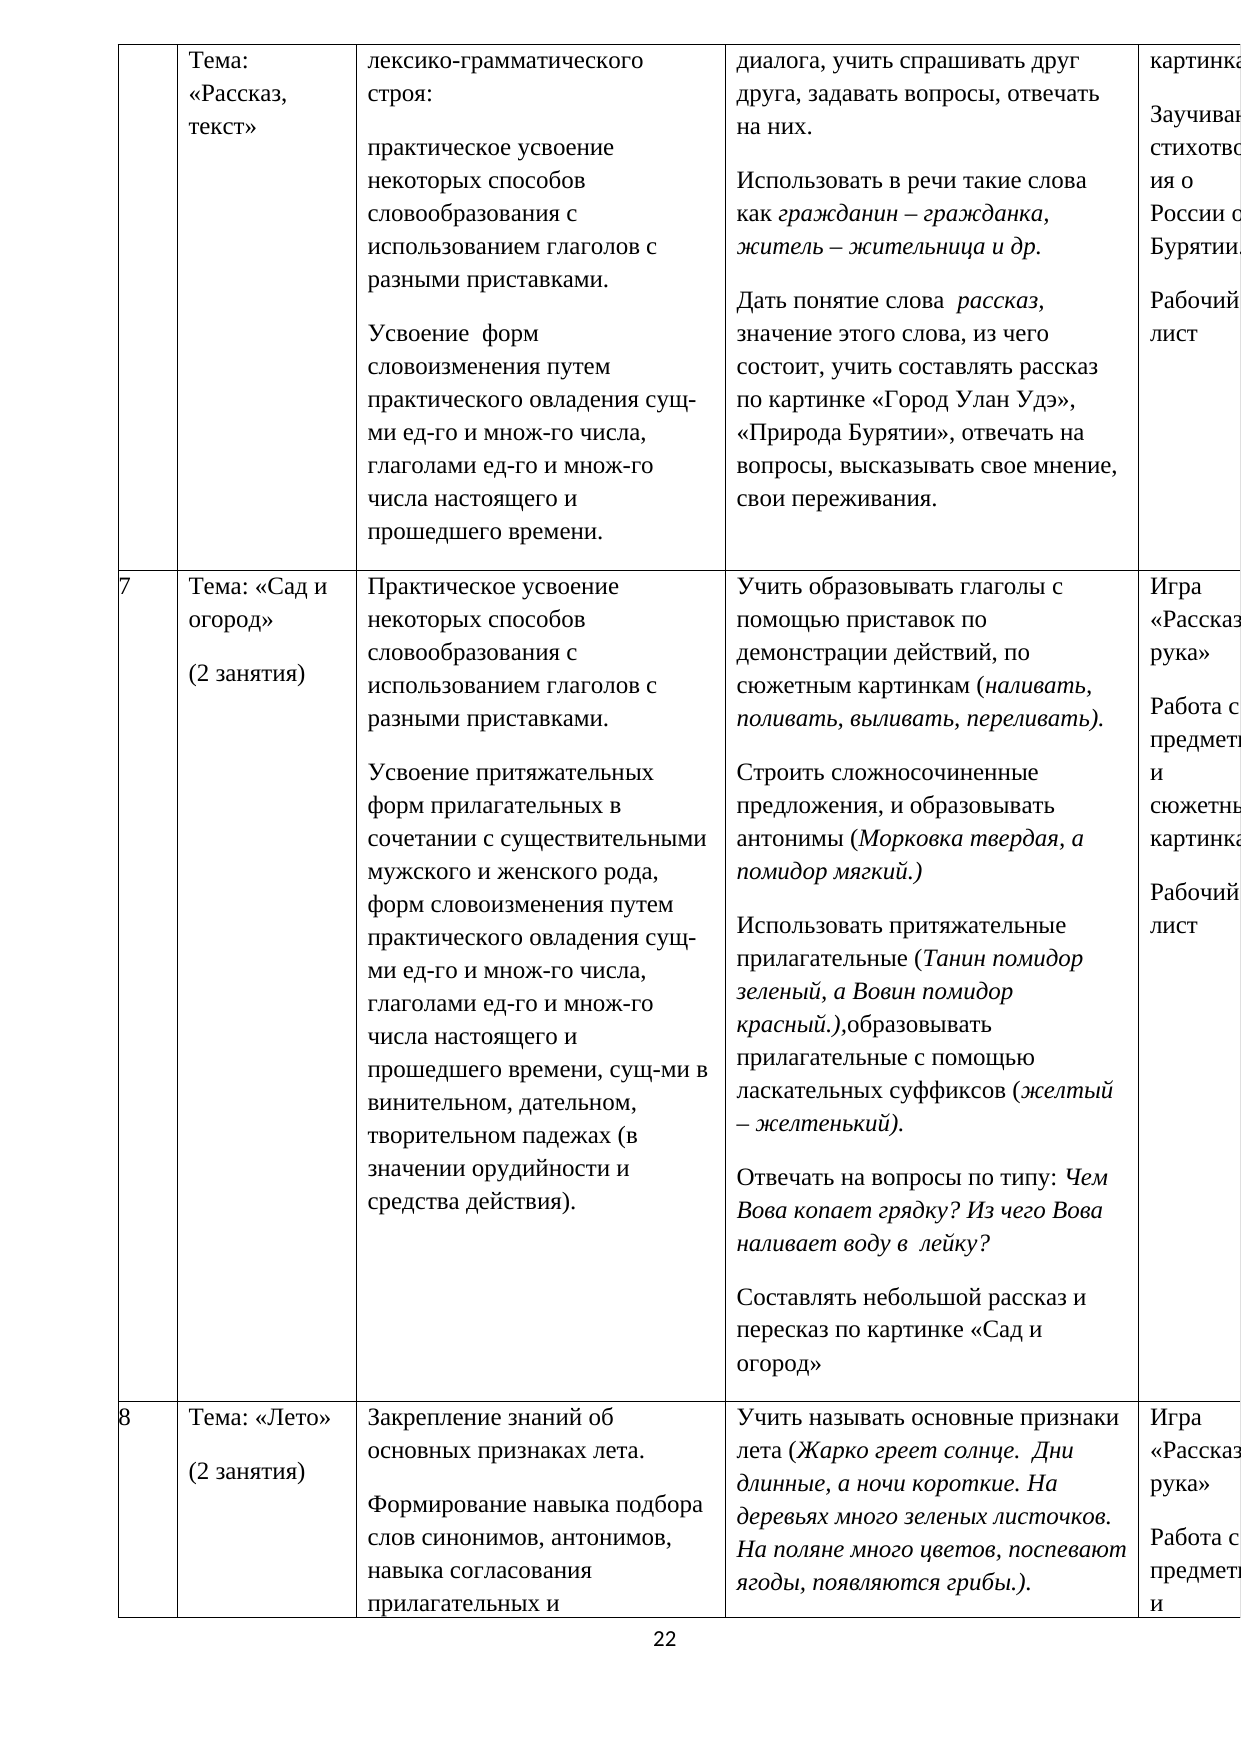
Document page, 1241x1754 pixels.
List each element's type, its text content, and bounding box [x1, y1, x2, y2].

table_cell 7 [119, 571, 177, 1401]
table_cell 6 [119, 45, 177, 570]
table_cell Игра «Рассказ – рука» Работа с предметными сюжетными картинками. Рабочий лист [1139, 571, 1240, 1401]
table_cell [357, 45, 725, 570]
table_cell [357, 1402, 725, 1617]
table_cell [178, 45, 356, 570]
table_cell Тема: «Сад и огород» (2 занятия) [178, 571, 356, 1401]
table_cell 8 [119, 1402, 177, 1617]
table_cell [1139, 45, 1240, 570]
table_cell Учить образовывать глаголы с помощью приставок по демонстрации действий, по сюжетным картинкам (наливать, поливать, выливать, переливать). Строить сложносочиненные предложения, и образовывать антонимы (Морковка твердая, а помидор мягкий.) Использовать притяжательные прилагательные (Танин помидор зеленый, а Вовин помидор красный.),образовывать прилагательные с помощью ласкательных суффиксов (желтый – желтенький). Отвечать на вопросы по типу: Чем Вова копает грядку? Из чего Вова наливает воду в лейку? Составлять небольшой рассказ и пересказ по картинке «Сад и огород» [726, 571, 1138, 1401]
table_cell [726, 1402, 1138, 1617]
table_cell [726, 45, 1138, 570]
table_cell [1139, 1402, 1240, 1617]
table_cell Практическое усвоение некоторых способов словообразования с использованием глаголов с разными приставками. Усвоение притяжательных форм прилагательных в сочетании с существительными мужского и женского рода, форм словоизменения путем практического овладения сущ-ми ед-го и множ-го числа, глаголами ед-го и множ-го числа настоящего и прошедшего времени, сущ-ми в винительном, дательном, творительном падежах (в значении орудийности и средства действия). [357, 571, 725, 1401]
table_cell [178, 1402, 356, 1617]
